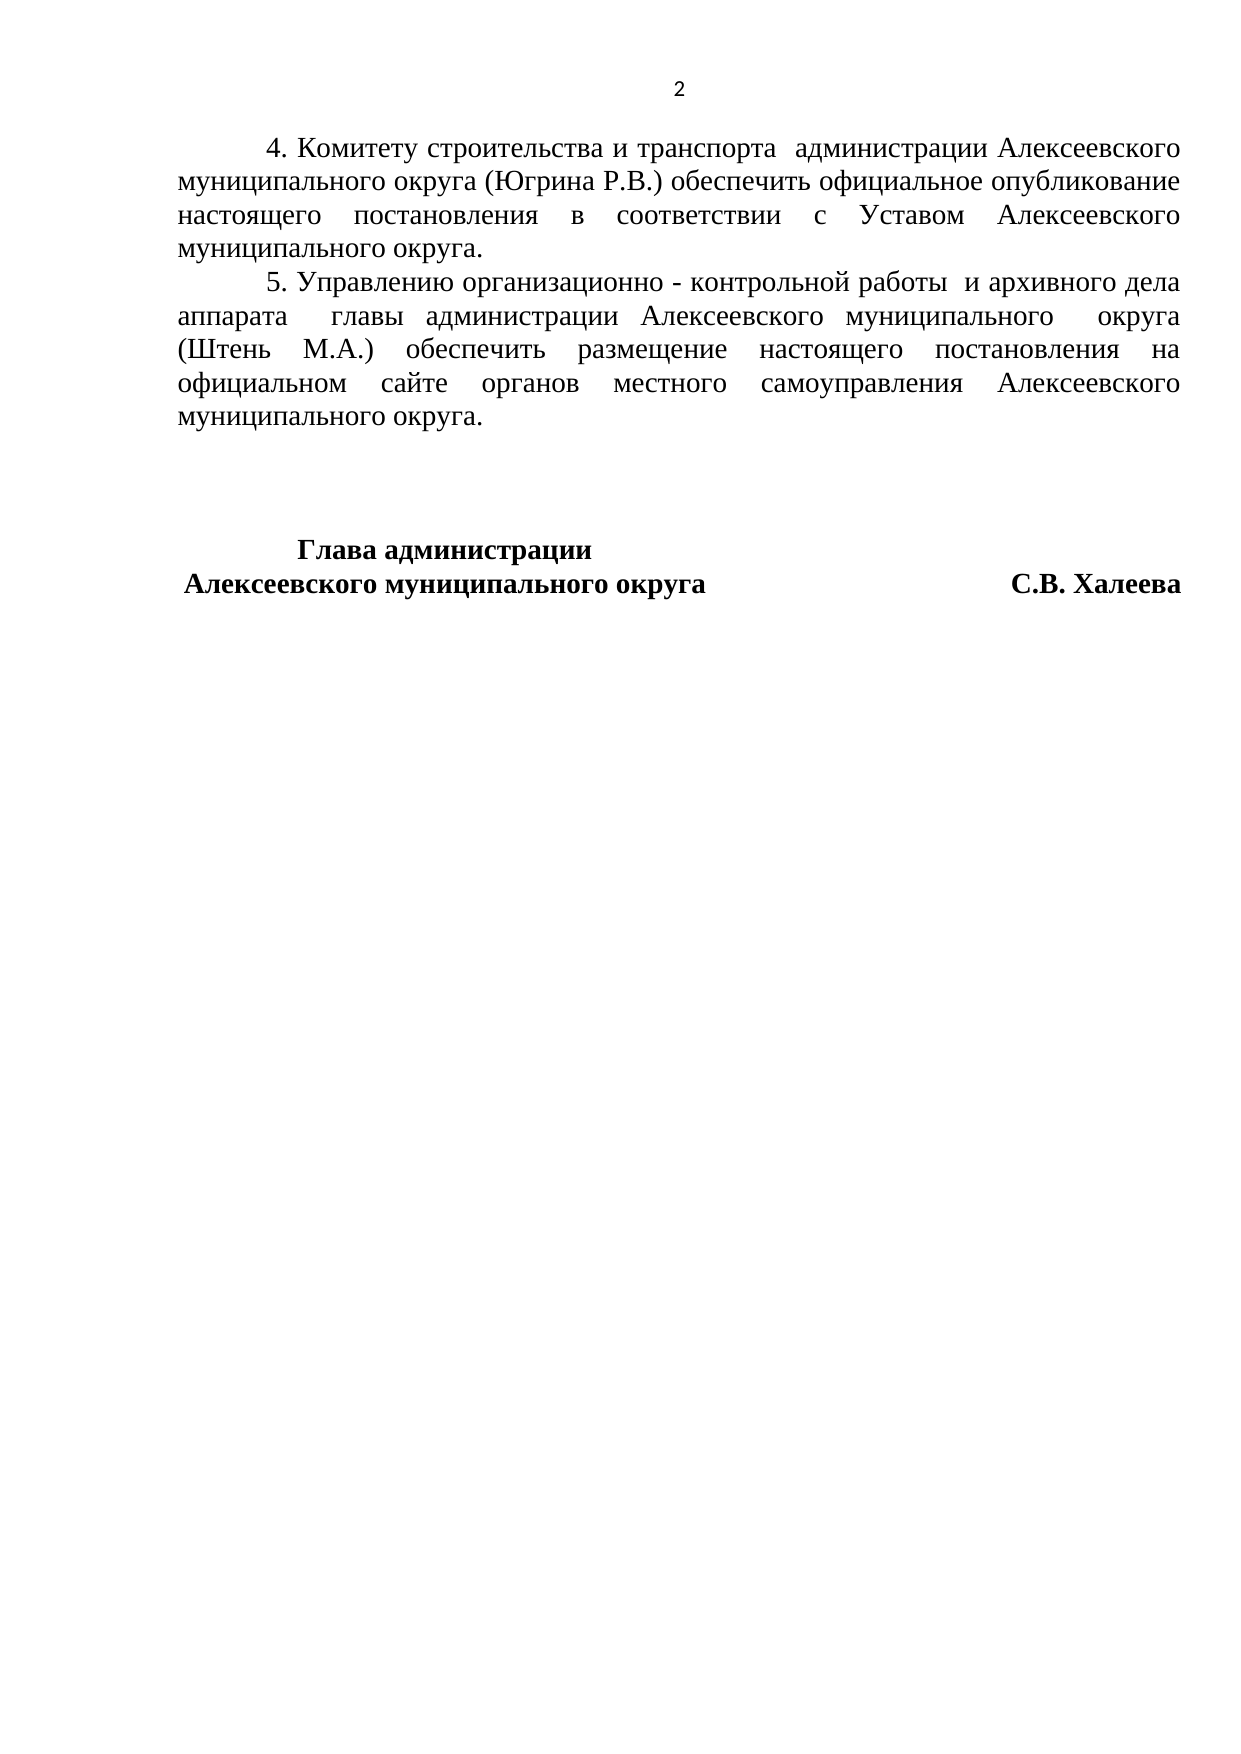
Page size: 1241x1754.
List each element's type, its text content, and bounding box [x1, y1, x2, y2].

text 4. Комитету строительства и транспорта администрации Алексеевского муниципального округа (Югрина Р.В.) обеспечить официальное опубликование настоящего постановления в соответствии с Уставом Алексеевского муниципального округа. [177, 130, 1181, 264]
table_header Глава администрации Алексеевского муниципального округа [166, 533, 723, 599]
text 5. Управлению организационно - контрольной работы и архивного дела аппарата главы администрации Алексеевского муниципального округа (Штень М.А.) обеспечить размещение настоящего постановления на официальном сайте органов местного самоуправления Алексеевского муниципального округа. [177, 264, 1181, 432]
table_header С.В. Халеева [724, 533, 1192, 599]
